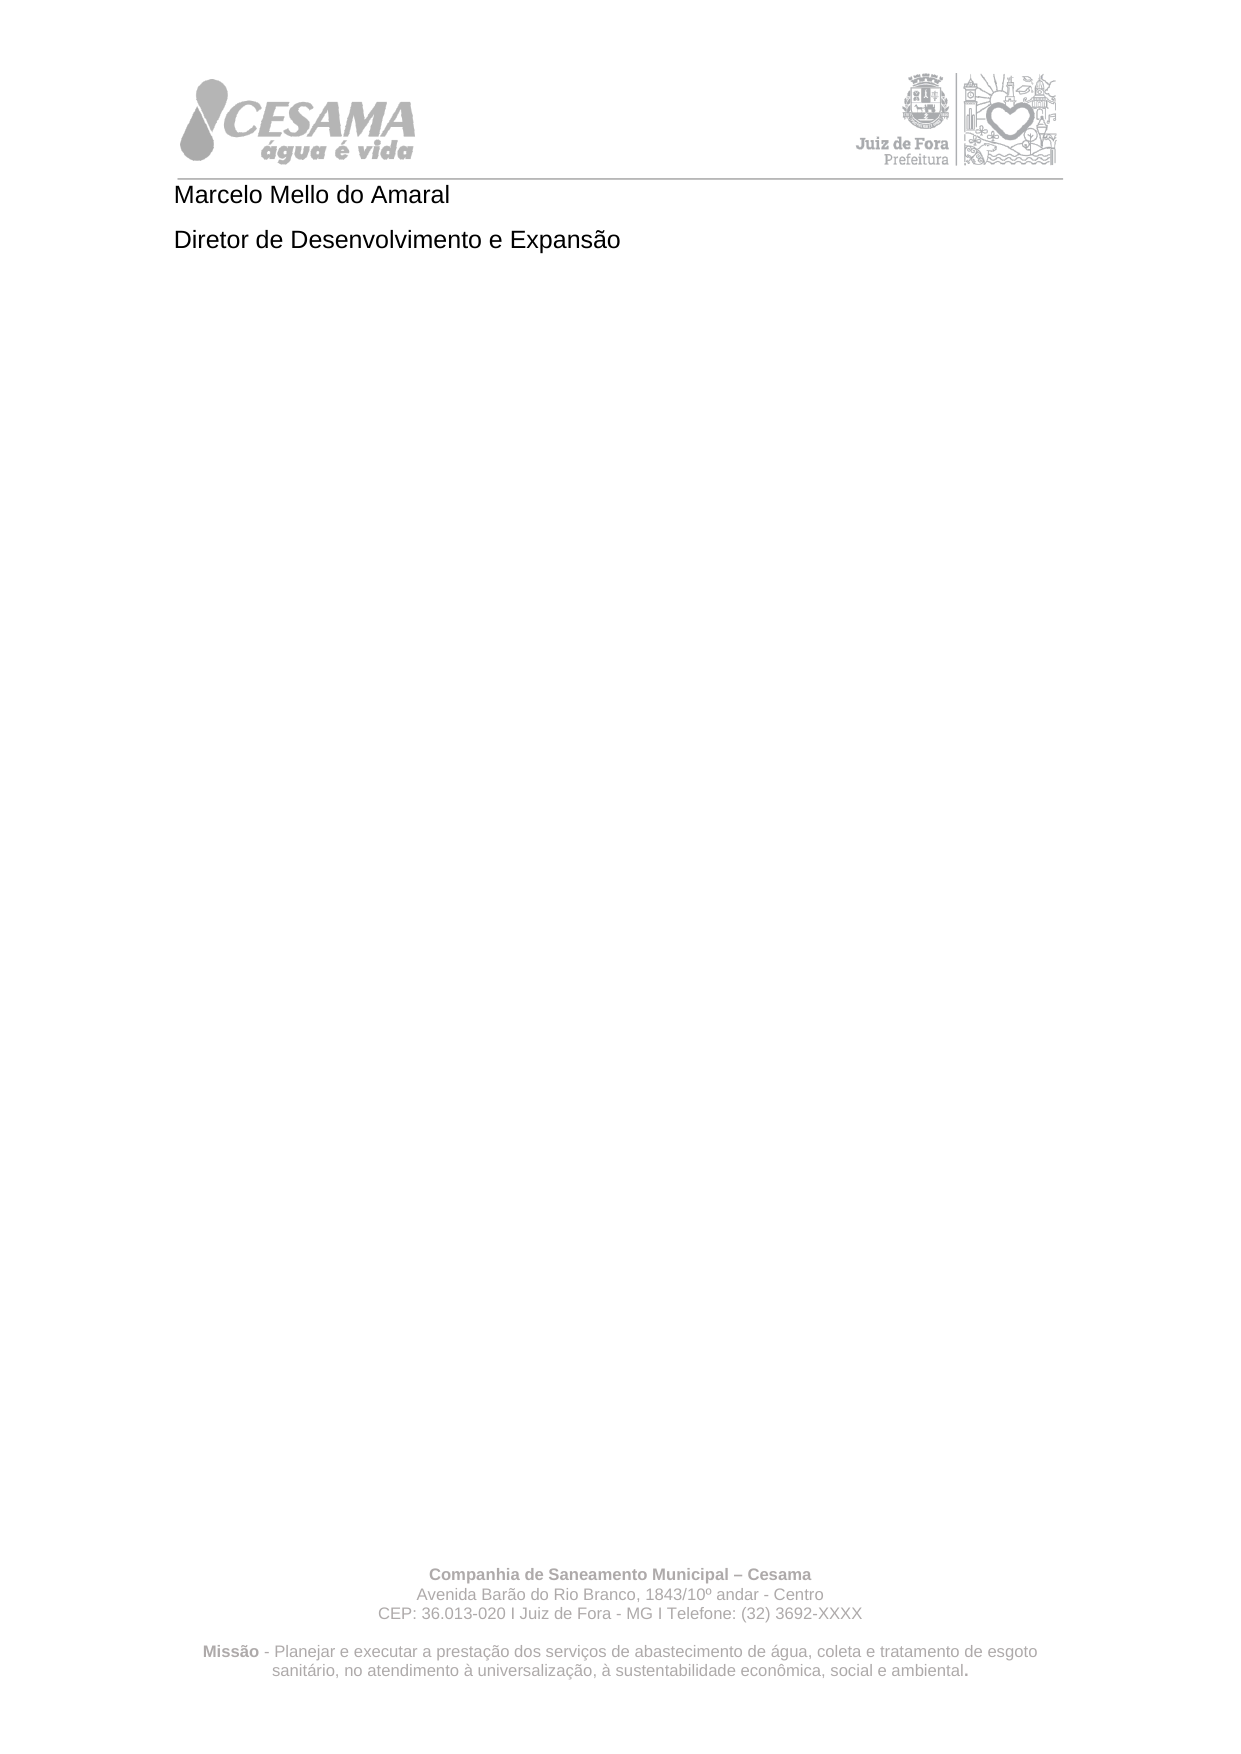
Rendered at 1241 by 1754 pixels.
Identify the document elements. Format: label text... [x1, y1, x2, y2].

picture [177, 73, 1064, 180]
table_cell Autorizado/Aprovado por: assinado no original Marcelo Mello do Amaral Diretor de Desenvolvimento e Expansão [163, 180, 1083, 271]
